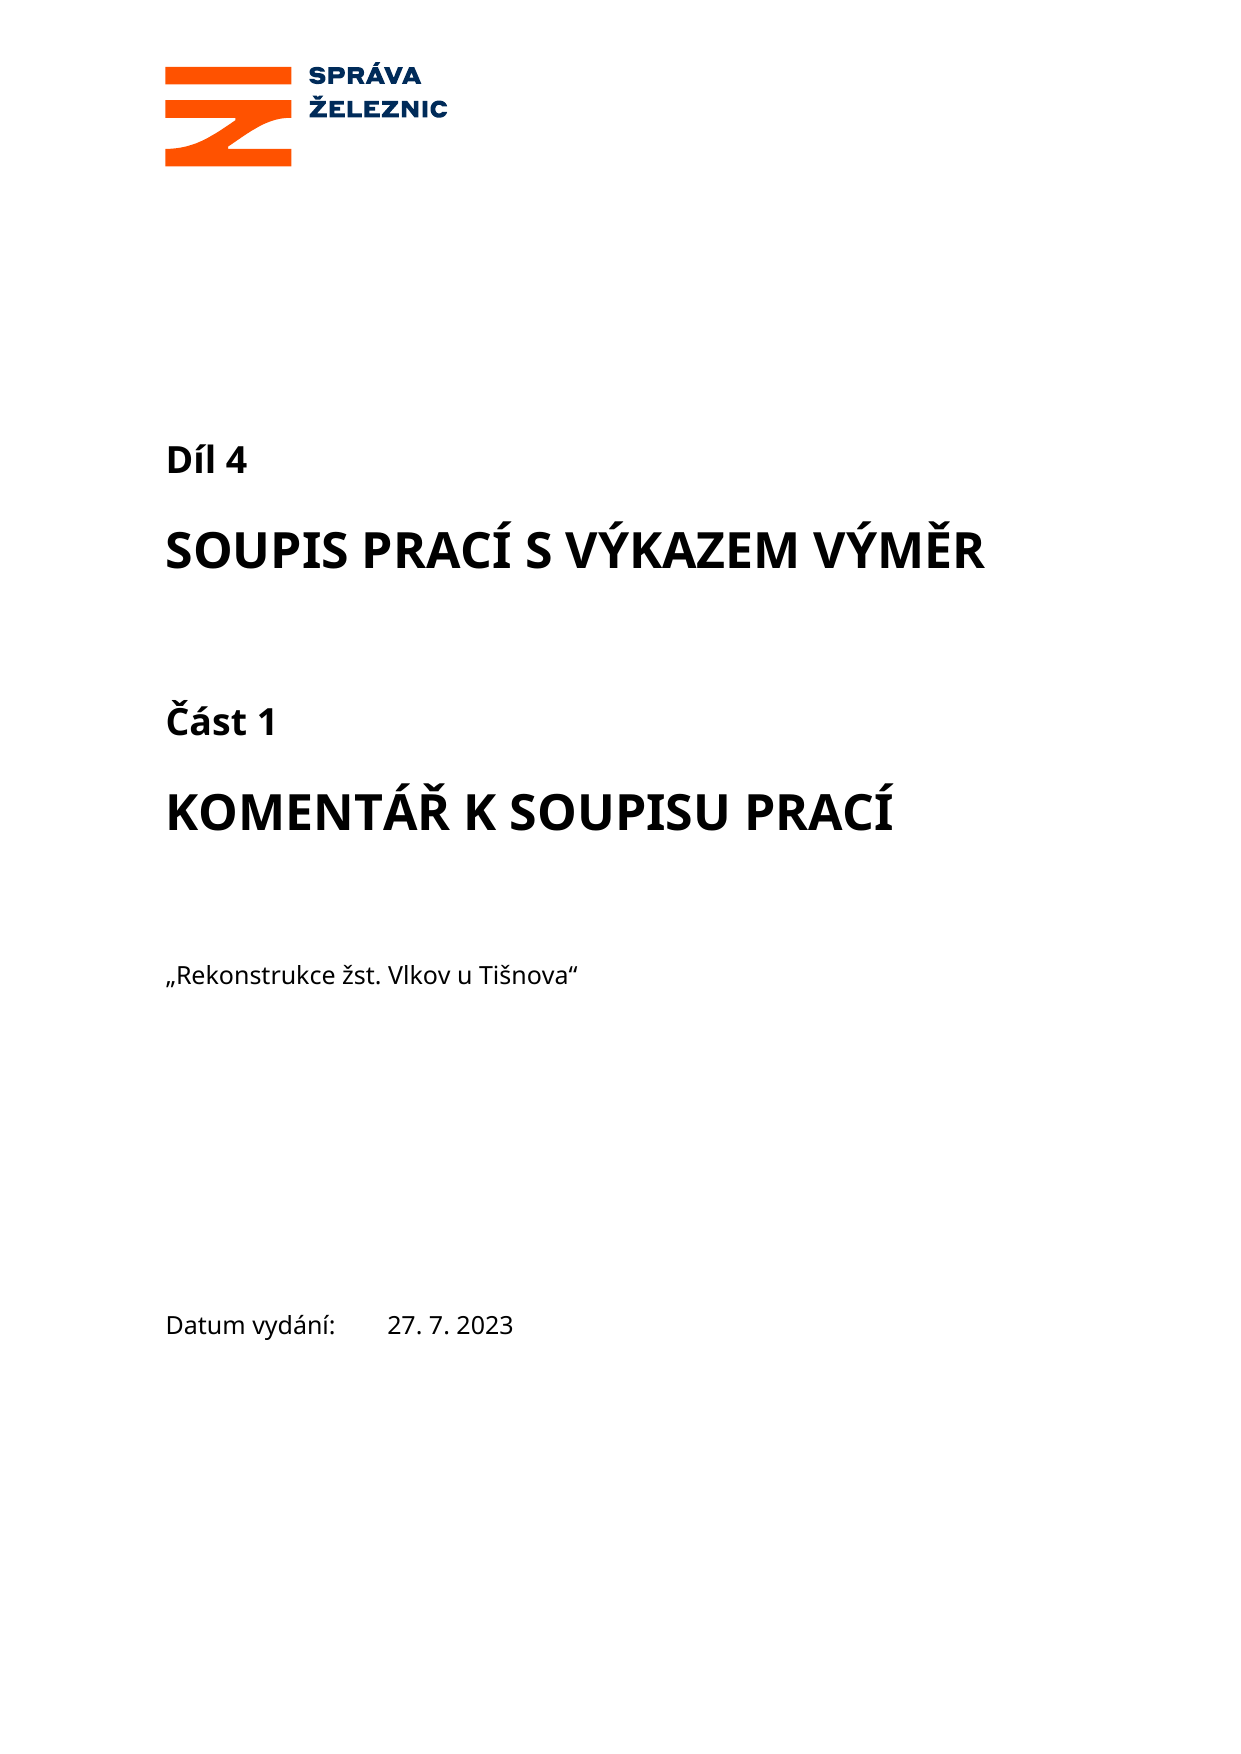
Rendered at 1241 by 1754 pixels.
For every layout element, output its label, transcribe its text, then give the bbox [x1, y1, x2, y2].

text Část 1 [165, 696, 1075, 747]
text KOMENTÁŘ K SOUPISU PRACÍ [165, 777, 1075, 845]
text Datum vydání: 27. 7. 2023 [165, 1307, 1075, 1341]
text SOUPIS PRACÍ S VÝKAZEM VÝMĚR [165, 514, 1075, 583]
text Díl 4 [165, 433, 1075, 484]
